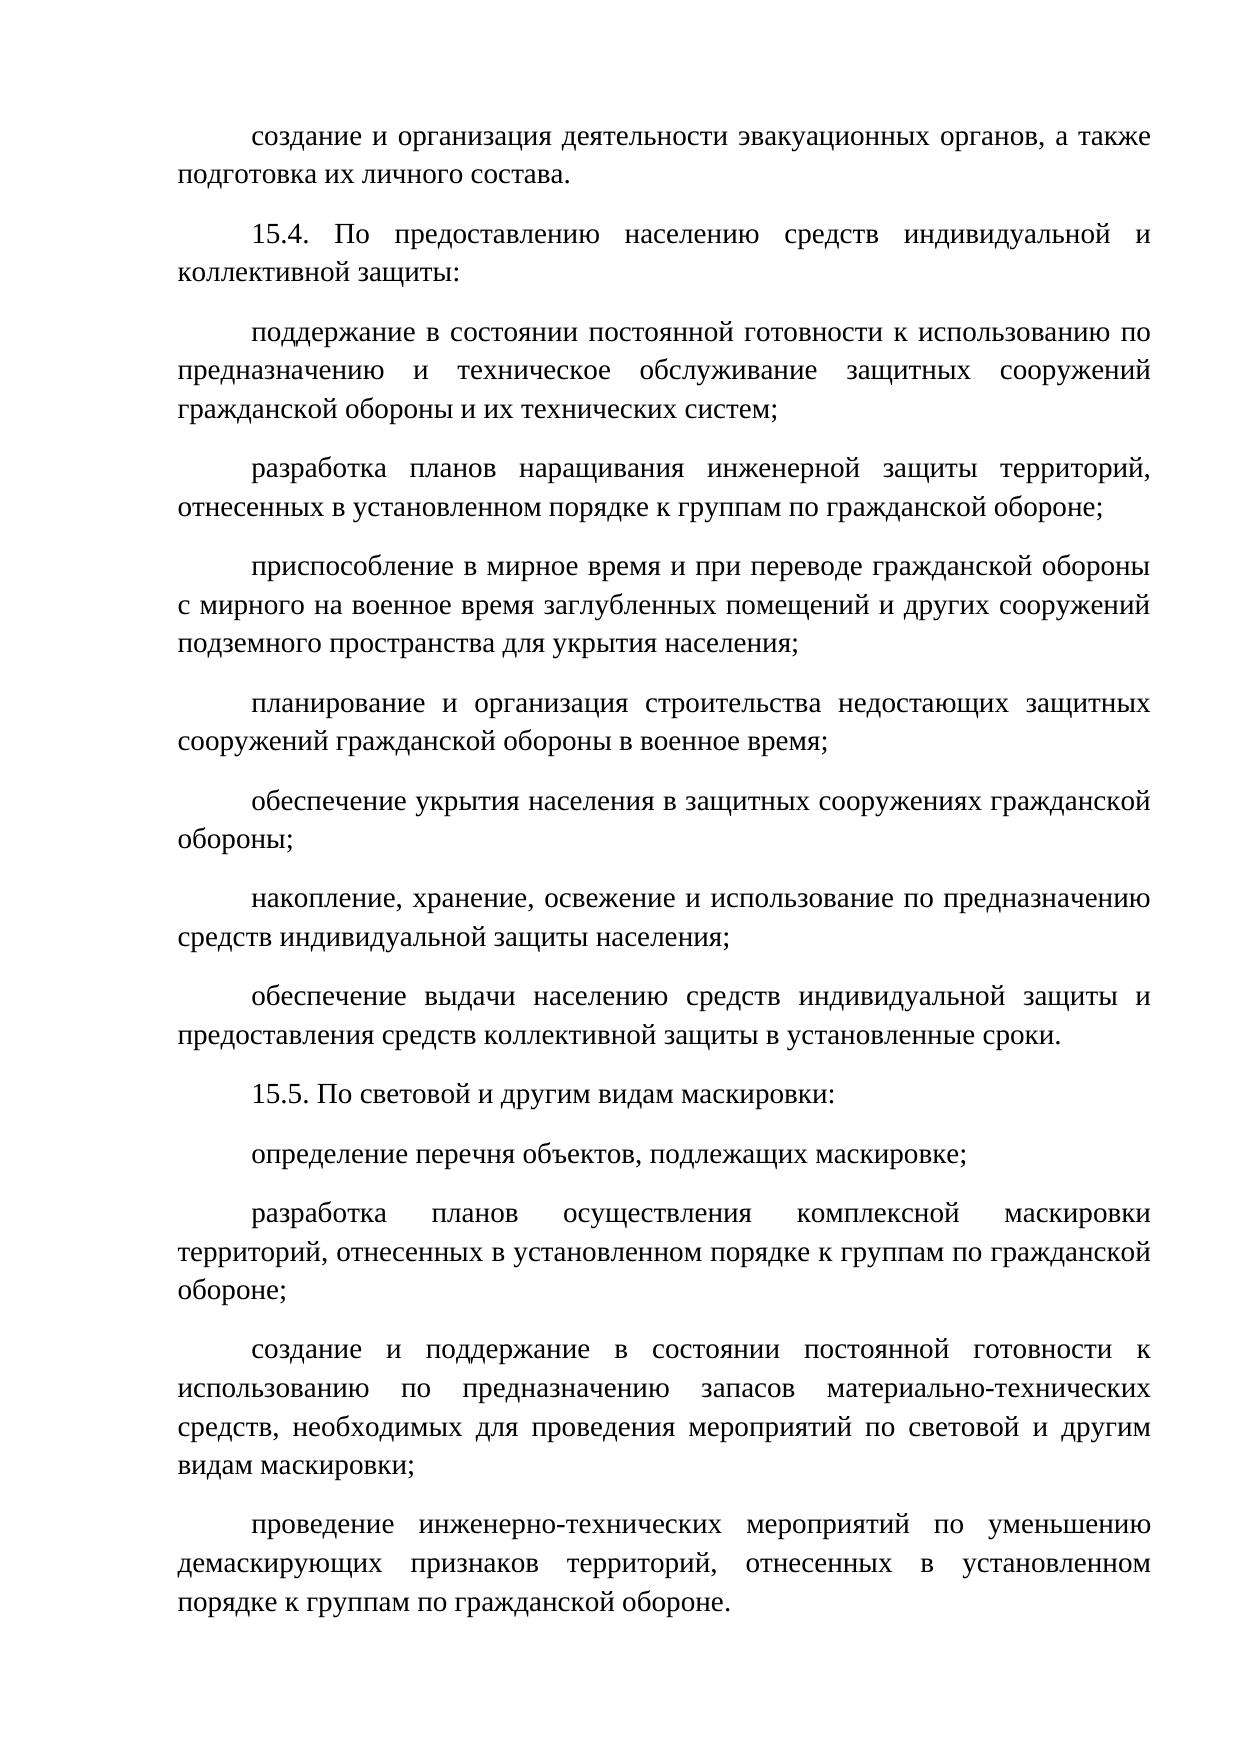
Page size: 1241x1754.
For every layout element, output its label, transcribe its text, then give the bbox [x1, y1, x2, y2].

text 15.5. По световой и другим видам маскировки: [177, 1076, 1152, 1110]
text накопление, хранение, освежение и использование по предназначению средств индивидуальной защиты населения; [177, 881, 1152, 953]
text определение перечня объектов, подлежащих маскировке; [177, 1136, 1152, 1169]
text поддержание в состоянии постоянной готовности к использованию по предназначению и техническое обслуживание защитных сооружений гражданской обороны и их технических систем; [177, 314, 1152, 424]
text разработка планов наращивания инженерной защиты территорий, отнесенных в установленном порядке к группам по гражданской обороне; [177, 450, 1152, 522]
text 15.4. По предоставлению населению средств индивидуальной и коллективной защиты: [177, 216, 1152, 288]
text создание и организация деятельности эвакуационных органов, а также подготовка их личного состава. [177, 118, 1152, 190]
text разработка планов осуществления комплексной маскировки территорий, отнесенных в установленном порядке к группам по гражданской обороне; [177, 1195, 1152, 1306]
text приспособление в мирное время и при переводе гражданской обороны с мирного на военное время заглубленных помещений и других сооружений подземного пространства для укрытия населения; [177, 548, 1152, 659]
text создание и поддержание в состоянии постоянной готовности к использованию по предназначению запасов материально-технических средств, необходимых для проведения мероприятий по световой и другим видам маскировки; [177, 1332, 1152, 1481]
text планирование и организация строительства недостающих защитных сооружений гражданской обороны в военное время; [177, 685, 1152, 757]
text обеспечение укрытия населения в защитных сооружениях гражданской обороны; [177, 783, 1152, 855]
text обеспечение выдачи населению средств индивидуальной защиты и предоставления средств коллективной защиты в установленные сроки. [177, 978, 1152, 1051]
text проведение инженерно-технических мероприятий по уменьшению демаскирующих признаков территорий, отнесенных в установленном порядке к группам по гражданской обороне. [177, 1507, 1152, 1617]
